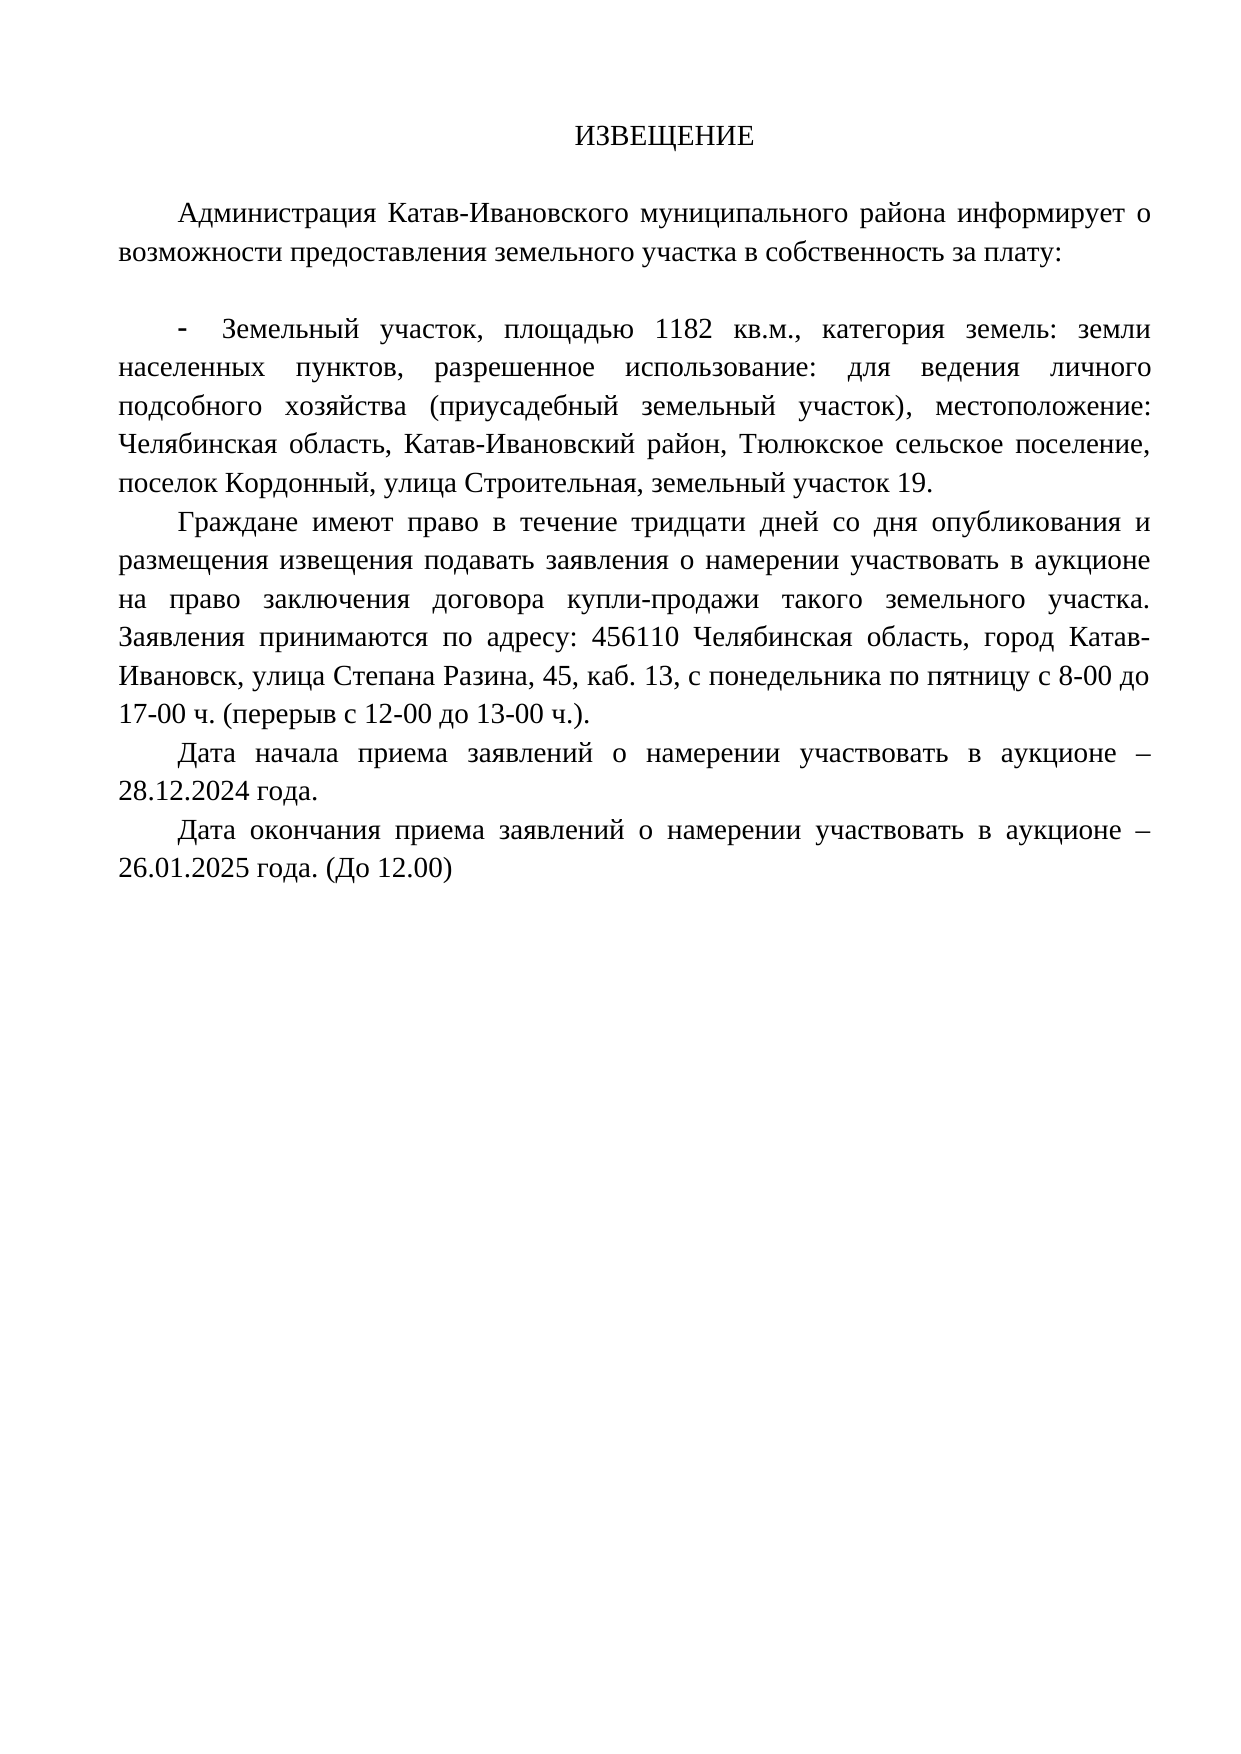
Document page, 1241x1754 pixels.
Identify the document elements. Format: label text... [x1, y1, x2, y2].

text Дата окончания приема заявлений о намерении участвовать в аукционе –26.01.2025 года. (До 12.00) [118, 812, 1152, 884]
text ИЗВЕЩЕНИЕ [118, 118, 1152, 152]
text Администрация Катав-Ивановского муниципального района информирует о возможности предоставления земельного участка в собственность за плату: [118, 195, 1152, 267]
list Земельный участок, площадью 1182 кв.м., категория земель: земли населенных пунктов, разрешенное использование: для ведения личного подсобного хозяйства (приусадебный земельный участок), местоположение: Челябинская область, Катав-Ивановский район, Тюлюкское сельское поселение, поселок Кордонный, улица Строительная, земельный участок 19. [118, 311, 1152, 499]
text Дата начала приема заявлений о намерении участвовать в аукционе – 28.12.2024 года. [118, 735, 1152, 807]
text Граждане имеют право в течение тридцати дней со дня опубликования и размещения извещения подавать заявления о намерении участвовать в аукционе на право заключения договора купли-продажи такого земельного участка. Заявления принимаются по адресу: 456110 Челябинская область, город Катав-Ивановск, улица Степана Разина, 45, каб. 13, с понедельника по пятницу с 8-00 до 17-00 ч. (перерыв с 12-00 до 13-00 ч.). [118, 504, 1152, 730]
